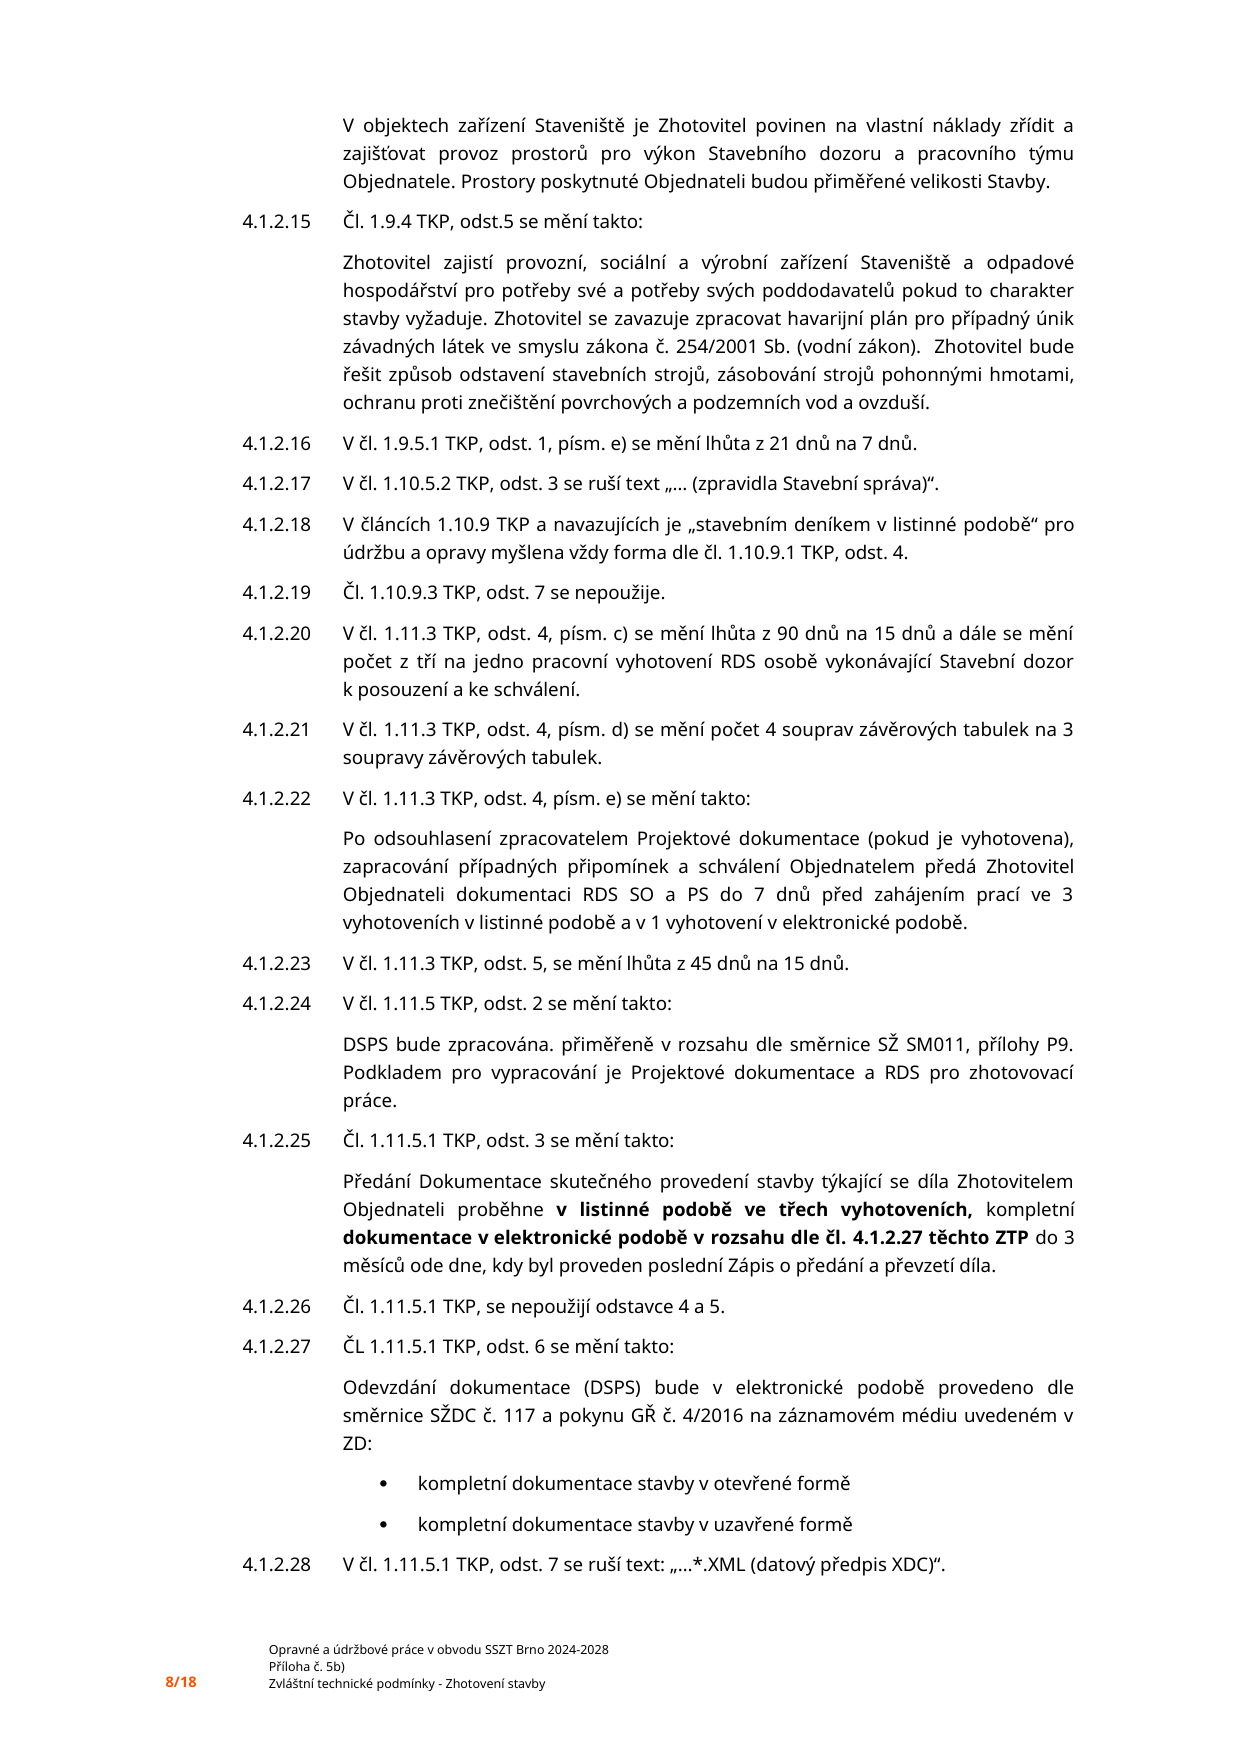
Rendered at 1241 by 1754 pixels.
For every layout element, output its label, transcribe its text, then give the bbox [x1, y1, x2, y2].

text V čl. 1.10.5.2 TKP, odst. 3 se ruší text „… (zpravidla Stavební správa)“. [242, 470, 1075, 496]
text Čl. 1.11.5.1 TKP, se nepoužijí odstavce 4 a 5. [242, 1293, 1075, 1318]
list Předání Dokumentace skutečného provedení stavby týkající se díla Zhotovitelem Objednateli proběhne v listinné podobě ve třech vyhotoveních, kompletní dokumentace v elektronické podobě v rozsahu dle čl. 4.1.2.27 těchto ZTP do 3 měsíců ode dne, kdy byl proveden poslední Zápis o předání a převzetí díla. [343, 1168, 1075, 1278]
list V objektech zařízení Staveniště je Zhotovitel povinen na vlastní náklady zřídit a zajišťovat provoz prostorů pro výkon Stavebního dozoru a pracovního týmu Objednatele. Prostory poskytnuté Objednateli budou přiměřené velikosti Stavby. [343, 112, 1075, 194]
list kompletní dokumentace stavby v uzavřené formě [380, 1511, 1075, 1537]
text V článcích 1.10.9 TKP a navazujících je „stavebním deníkem v listinné podobě“ pro údržbu a opravy myšlena vždy forma dle čl. 1.10.9.1 TKP, odst. 4. [242, 511, 1075, 564]
text V čl. 1.11.3 TKP, odst. 4, písm. c) se mění lhůta z 90 dnů na 15 dnů a dále se mění počet z tří na jedno pracovní vyhotovení RDS osobě vykonávající Stavební dozor k posouzení a ke schválení. [242, 620, 1075, 702]
list DSPS bude zpracována. přiměřeně v rozsahu dle směrnice SŽ SM011, přílohy P9. Podkladem pro vypracování je Projektové dokumentace a RDS pro zhotovovací práce. [343, 1031, 1075, 1113]
text V čl. 1.11.3 TKP, odst. 4, písm. e) se mění takto: [242, 785, 1075, 811]
text Čl. 1.9.4 TKP, odst.5 se mění takto: [242, 209, 1075, 234]
text ČL 1.11.5.1 TKP, odst. 6 se mění takto: [242, 1333, 1075, 1359]
text V čl. 1.9.5.1 TKP, odst. 1, písm. e) se mění lhůta z 21 dnů na 7 dnů. [242, 430, 1075, 455]
text V čl. 1.11.5.1 TKP, odst. 7 se ruší text: „…*.XML (datový předpis XDC)“. [242, 1552, 1075, 1577]
text V čl. 1.11.3 TKP, odst. 5, se mění lhůta z 45 dnů na 15 dnů. [242, 950, 1075, 976]
text Čl. 1.10.9.3 TKP, odst. 7 se nepoužije. [242, 579, 1075, 605]
text V čl. 1.11.5 TKP, odst. 2 se mění takto: [242, 991, 1075, 1016]
list Po odsouhlasení zpracovatelem Projektové dokumentace (pokud je vyhotovena), zapracování případných připomínek a schválení Objednatelem předá Zhotovitel Objednateli dokumentaci RDS SO a PS do 7 dnů před zahájením prací ve 3 vyhotoveních v listinné podobě a v 1 vyhotovení v elektronické podobě. [343, 826, 1075, 935]
list kompletní dokumentace stavby v otevřené formě [380, 1471, 1075, 1496]
list Odevzdání dokumentace (DSPS) bude v elektronické podobě provedeno dle směrnice SŽDC č. 117 a pokynu GŘ č. 4/2016 na záznamovém médiu uvedeném v ZD: [343, 1374, 1075, 1456]
text Čl. 1.11.5.1 TKP, odst. 3 se mění takto: [242, 1128, 1075, 1153]
text V čl. 1.11.3 TKP, odst. 4, písm. d) se mění počet 4 souprav závěrových tabulek na 3 soupravy závěrových tabulek. [242, 717, 1075, 770]
list Zhotovitel zajistí provozní, sociální a výrobní zařízení Staveniště a odpadové hospodářství pro potřeby své a potřeby svých poddodavatelů pokud to charakter stavby vyžaduje. Zhotovitel se zavazuje zpracovat havarijní plán pro případný únik závadných látek ve smyslu zákona č. 254/2001 Sb. (vodní zákon). Zhotovitel bude řešit způsob odstavení stavebních strojů, zásobování strojů pohonnými hmotami, ochranu proti znečištění povrchových a podzemních vod a ovzduší. [343, 249, 1075, 415]
